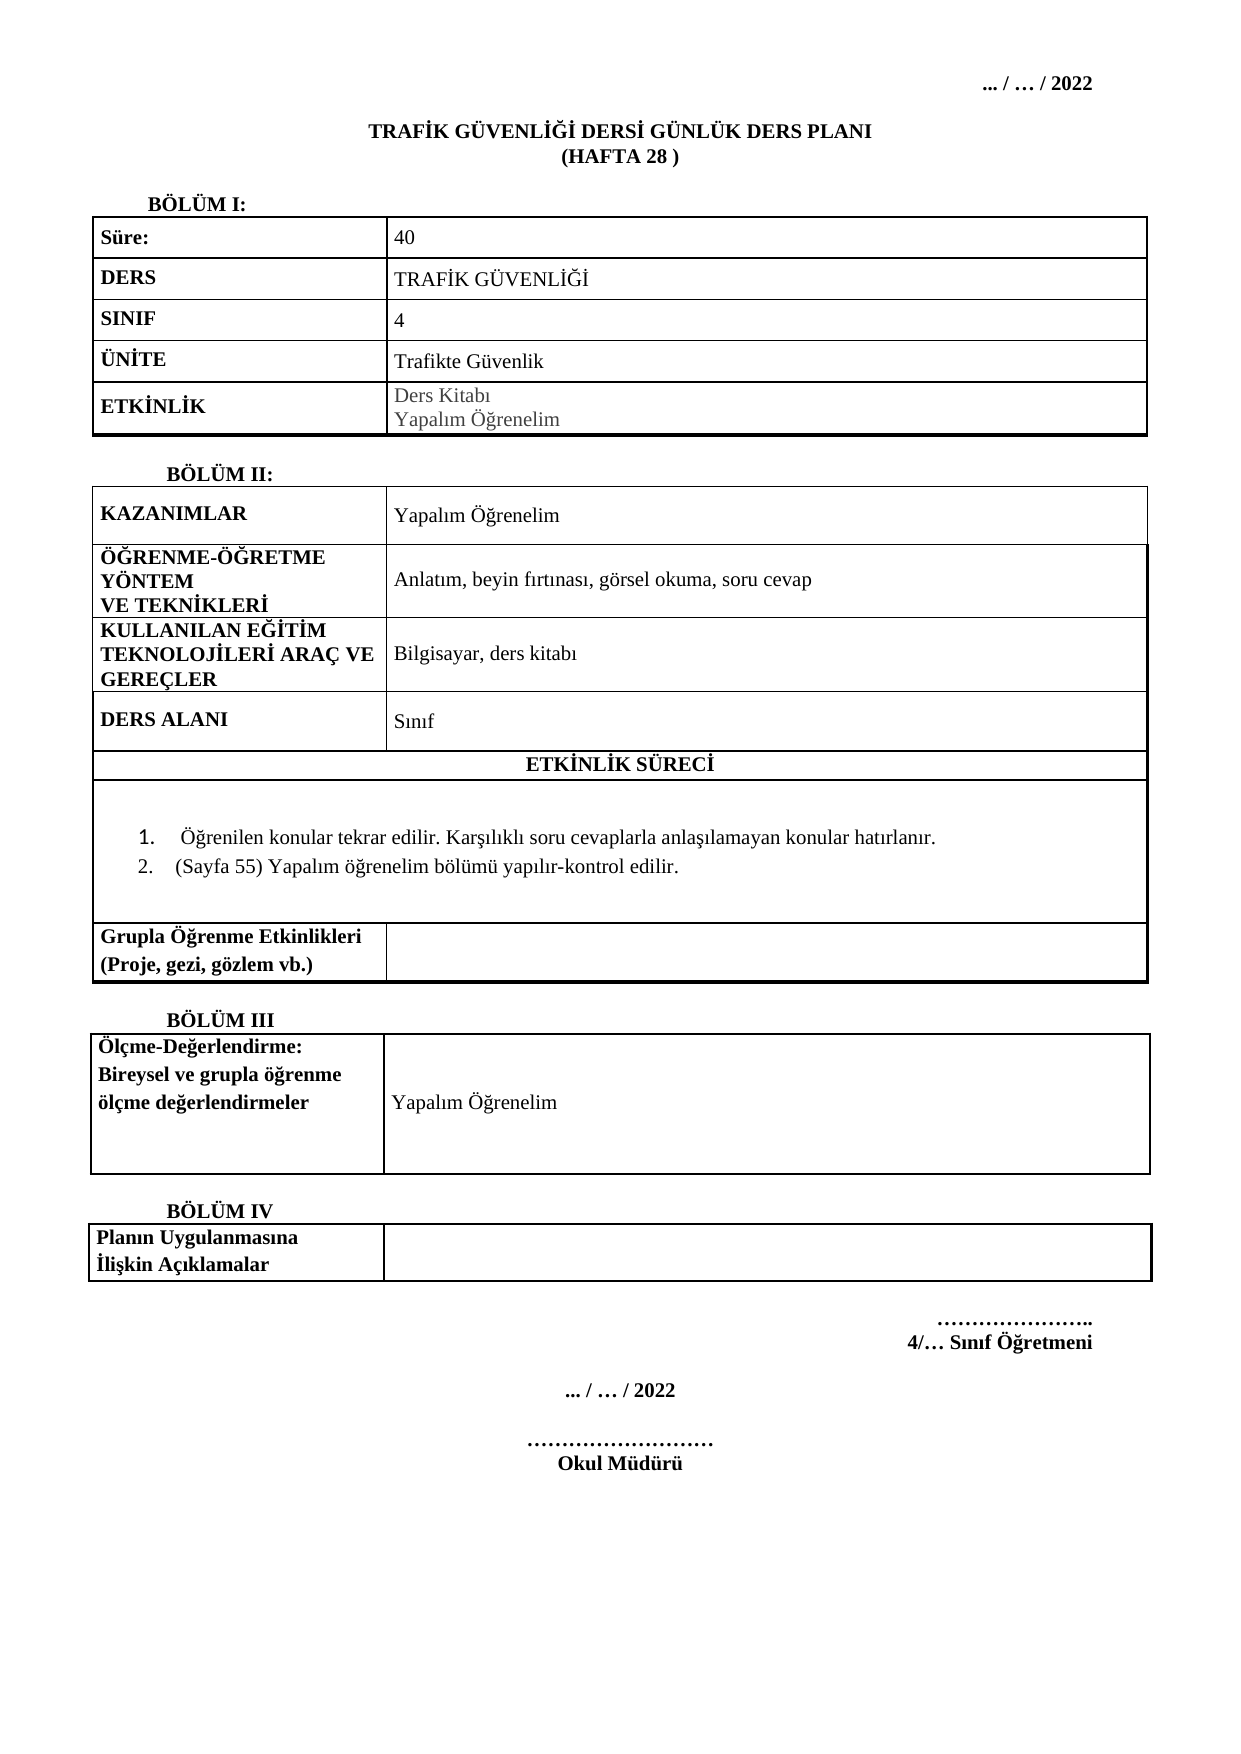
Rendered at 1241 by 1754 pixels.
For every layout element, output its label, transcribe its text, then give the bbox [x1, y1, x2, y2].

text 4/… Sınıf Öğretmeni [148, 1330, 1092, 1354]
text ... / … / 2022 [148, 1378, 1092, 1402]
table_cell Öğrenilen konular tekrar edilir. Karşılıklı soru cevaplarla anlaşılamayan konular hatırlanır. (Sayfa 55) Yapalım öğrenelim bölümü yapılır-kontrol edilir. [94, 781, 1146, 922]
table_header Yapalım Öğrenelim [385, 1035, 1149, 1172]
text (HAFTA 28 ) [148, 143, 1092, 168]
table_cell ÖĞRENME-ÖĞRETME YÖNTEM VE TEKNİKLERİ [93, 545, 386, 617]
table_cell SINIF [94, 300, 386, 340]
text BÖLÜM II: [148, 461, 1092, 486]
table_cell [387, 924, 1146, 979]
table_header [385, 1225, 1150, 1280]
table_cell Grupla Öğrenme Etkinlikleri (Proje, gezi, gözlem vb.) [94, 924, 386, 979]
text BÖLÜM I: [148, 192, 1092, 216]
table_cell DERS ALANI [94, 692, 386, 750]
text ………………….. [148, 1306, 1092, 1330]
table_cell Trafikte Güvenlik [388, 341, 1146, 381]
table_cell ETKİNLİK SÜRECİ [94, 752, 1146, 779]
table_cell 4 [388, 300, 1146, 340]
table_cell Anlatım, beyin fırtınası, görsel okuma, soru cevap [387, 545, 1146, 617]
text ... / … / 2022 [148, 71, 1092, 95]
table_header KAZANIMLAR [93, 487, 386, 544]
table_header Ölçme-Değerlendirme: Bireysel ve grupla öğrenme ölçme değerlendirmeler [92, 1035, 383, 1172]
table_cell Ders Kitabı Yapalım Öğrenelim [388, 383, 1146, 433]
subtitle BÖLÜM IV [148, 1199, 1092, 1223]
table_cell TRAFİK GÜVENLİĞİ [388, 259, 1146, 298]
table_cell KULLANILAN EĞİTİM TEKNOLOJİLERİ ARAÇ VE GEREÇLER [93, 618, 386, 691]
subtitle BÖLÜM III [148, 1008, 1092, 1032]
text Okul Müdürü [148, 1451, 1092, 1474]
table_header 40 [388, 218, 1146, 257]
text ……………………… [148, 1426, 1092, 1451]
table_cell DERS [94, 259, 386, 298]
table_header Süre: [94, 218, 386, 257]
table_header Yapalım Öğrenelim [387, 487, 1147, 544]
table_cell Sınıf [387, 692, 1146, 750]
text TRAFİK GÜVENLİĞİ DERSİ GÜNLÜK DERS PLANI [148, 119, 1092, 143]
table_cell Bilgisayar, ders kitabı [387, 618, 1146, 691]
table_cell ETKİNLİK [94, 383, 386, 433]
table_cell ÜNİTE [94, 341, 386, 381]
table_header Planın Uygulanmasına İlişkin Açıklamalar [90, 1225, 383, 1280]
